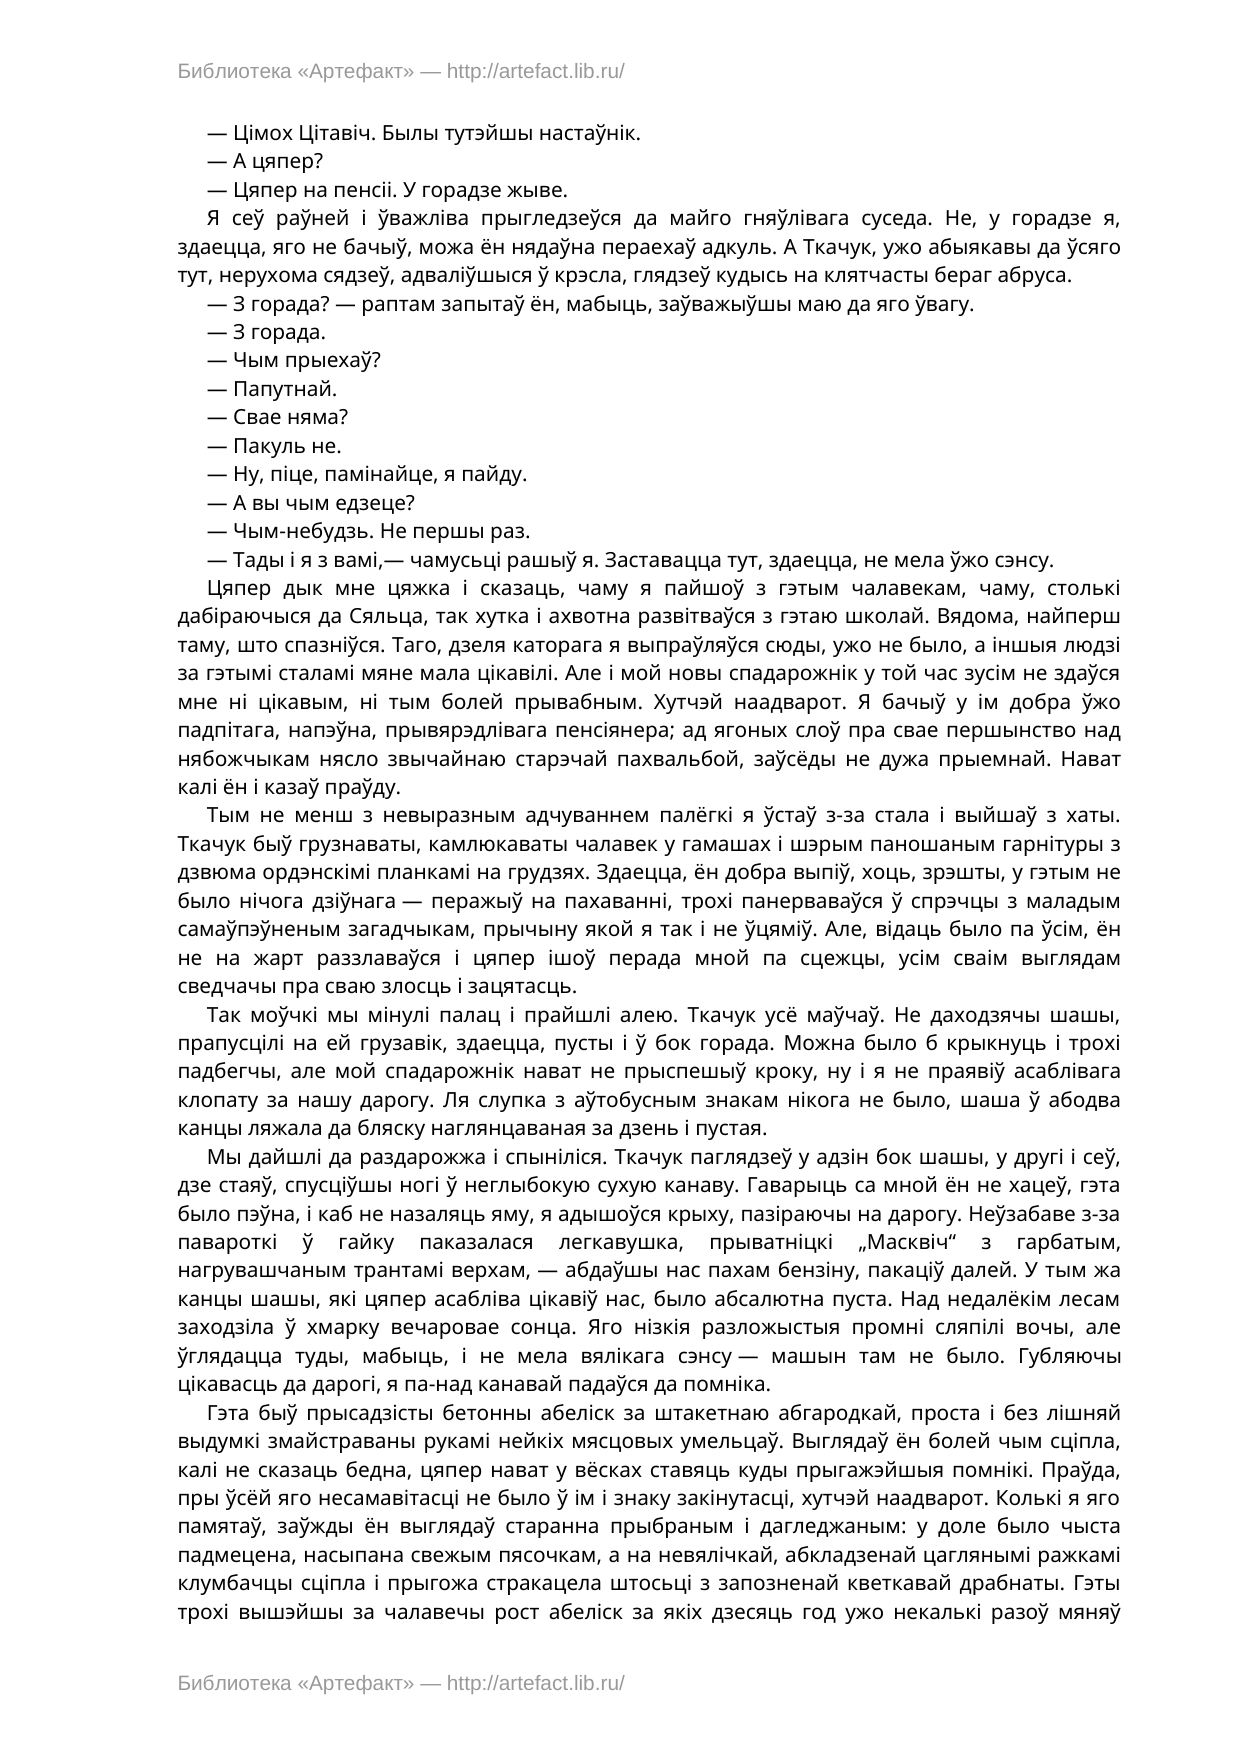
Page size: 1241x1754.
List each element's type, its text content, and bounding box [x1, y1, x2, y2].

text — З горада. [177, 317, 1122, 346]
text — З горада? — раптам запытаў ён, мабыць, заўважыўшы маю да яго ўвагу. [177, 289, 1122, 317]
text — Чым-небудзь. Не першы раз. [177, 516, 1122, 545]
text Мы дайшлі да раздарожжа і спыніліся. Ткачук паглядзеў у адзін бок шашы, у другі і сеў, дзе стаяў, спусціўшы ногі ў неглыбокую сухую канаву. Гаварыць са мной ён не хацеў, гэта было пэўна, і каб не назаляць яму, я адышоўся крыху, пазіраючы на дарогу. Неўзабаве з-за павароткі ў гайку паказалася легкавушка, прыватніцкі „Масквіч“ з гарбатым, нагрувашчаным трантамі верхам, — абдаўшы нас пахам бензіну, пакаціў далей. У тым жа канцы шашы, які цяпер асабліва цікавіў нас, было абсалютна пуста. Над недалёкім лесам заходзіла ў хмарку вечаровае сонца. Яго нізкія разложыстыя промні сляпілі вочы, але ўглядацца туды, мабыць, і не мела вялікага сэнсу — машын там не было. Губляючы цікавасць да дарогі, я па-над канавай падаўся да помніка. [177, 1142, 1122, 1398]
text — А вы чым едзеце? [177, 488, 1122, 516]
text — А цяпер? [177, 147, 1122, 175]
text Я сеў раўней і ўважліва прыгледзеўся да майго гняўлівага суседа. Не, у горадзе я, здаецца, яго не бачыў, можа ён нядаўна пераехаў адкуль. А Ткачук, ужо абыякавы да ўсяго тут, нерухома сядзеў, адваліўшыся ў крэсла, глядзеў кудысь на клятчасты бераг абруса. [177, 203, 1122, 289]
text — Папутнай. [177, 374, 1122, 402]
text — Тады і я з вамі,— чамусьці рашыў я. Заставацца тут, здаецца, не мела ўжо сэнсу. [177, 545, 1122, 573]
text — Пакуль не. [177, 431, 1122, 459]
text — Цімох Цітавіч. Былы тутэйшы настаўнік. [177, 118, 1122, 147]
text — Чым прыехаў? [177, 346, 1122, 374]
text — Свае няма? [177, 402, 1122, 431]
text Так моўчкі мы мінулі палац і прайшлі алею. Ткачук усё маўчаў. Не даходзячы шашы, прапусцілі на ей грузавік, здаецца, пусты і ў бок горада. Можна было б крыкнуць і трохі падбегчы, але мой спадарожнік нават не прыспешыў кроку, ну і я не праявіў асаблівага клопату за нашу дарогу. Ля слупка з аўтобусным знакам нікога не было, шаша ў абодва канцы ляжала да бляску наглянцаваная за дзень і пустая. [177, 1000, 1122, 1142]
text — Цяпер на пенсіі. У горадзе жыве. [177, 175, 1122, 203]
text — Ну, піце, памінайце, я пайду. [177, 459, 1122, 488]
text Цяпер дык мне цяжка і сказаць, чаму я пайшоў з гэтым чалавекам, чаму, столькі дабіраючыся да Сяльца, так хутка і ахвотна развітваўся з гэтаю школай. Вядома, найперш таму, што спазніўся. Таго, дзеля каторага я выпраўляўся сюды, ужо не было, а іншыя людзі за гэтымі сталамі мяне мала цікавілі. Але і мой новы спадарожнік у той час зусім не здаўся мне ні цікавым, ні тым болей прывабным. Хутчэй наадварот. Я бачыў у ім добра ўжо падпітага, напэўна, прывярэдлівага пенсіянера; ад ягоных слоў пра свае першынство над нябожчыкам нясло звычайнаю старэчай пахвальбой, заўсёды не дужа прыемнай. Нават калі ён і казаў праўду. [177, 573, 1122, 801]
text Тым не менш з невыразным адчуваннем палёгкі я ўстаў з-за стала і выйшаў з хаты. Ткачук быў грузнаваты, камлюкаваты чалавек у гамашах і шэрым паношаным гарнітуры з дзвюма ордэнскімі планкамі на грудзях. Здаецца, ён добра выпіў, хоць, зрэшты, у гэтым не было нічога дзіўнага — перажыў на пахаванні, трохі панерваваўся ў спрэчцы з маладым самаўпэўненым загадчыкам, прычыну якой я так і не ўцяміў. Але, відаць было па ўсім, ён не на жарт раззлаваўся і цяпер ішоў перада мной па сцежцы, усім сваім выглядам сведчачы пра сваю злосць і зацятасць. [177, 801, 1122, 1000]
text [177, 1398, 1122, 1625]
